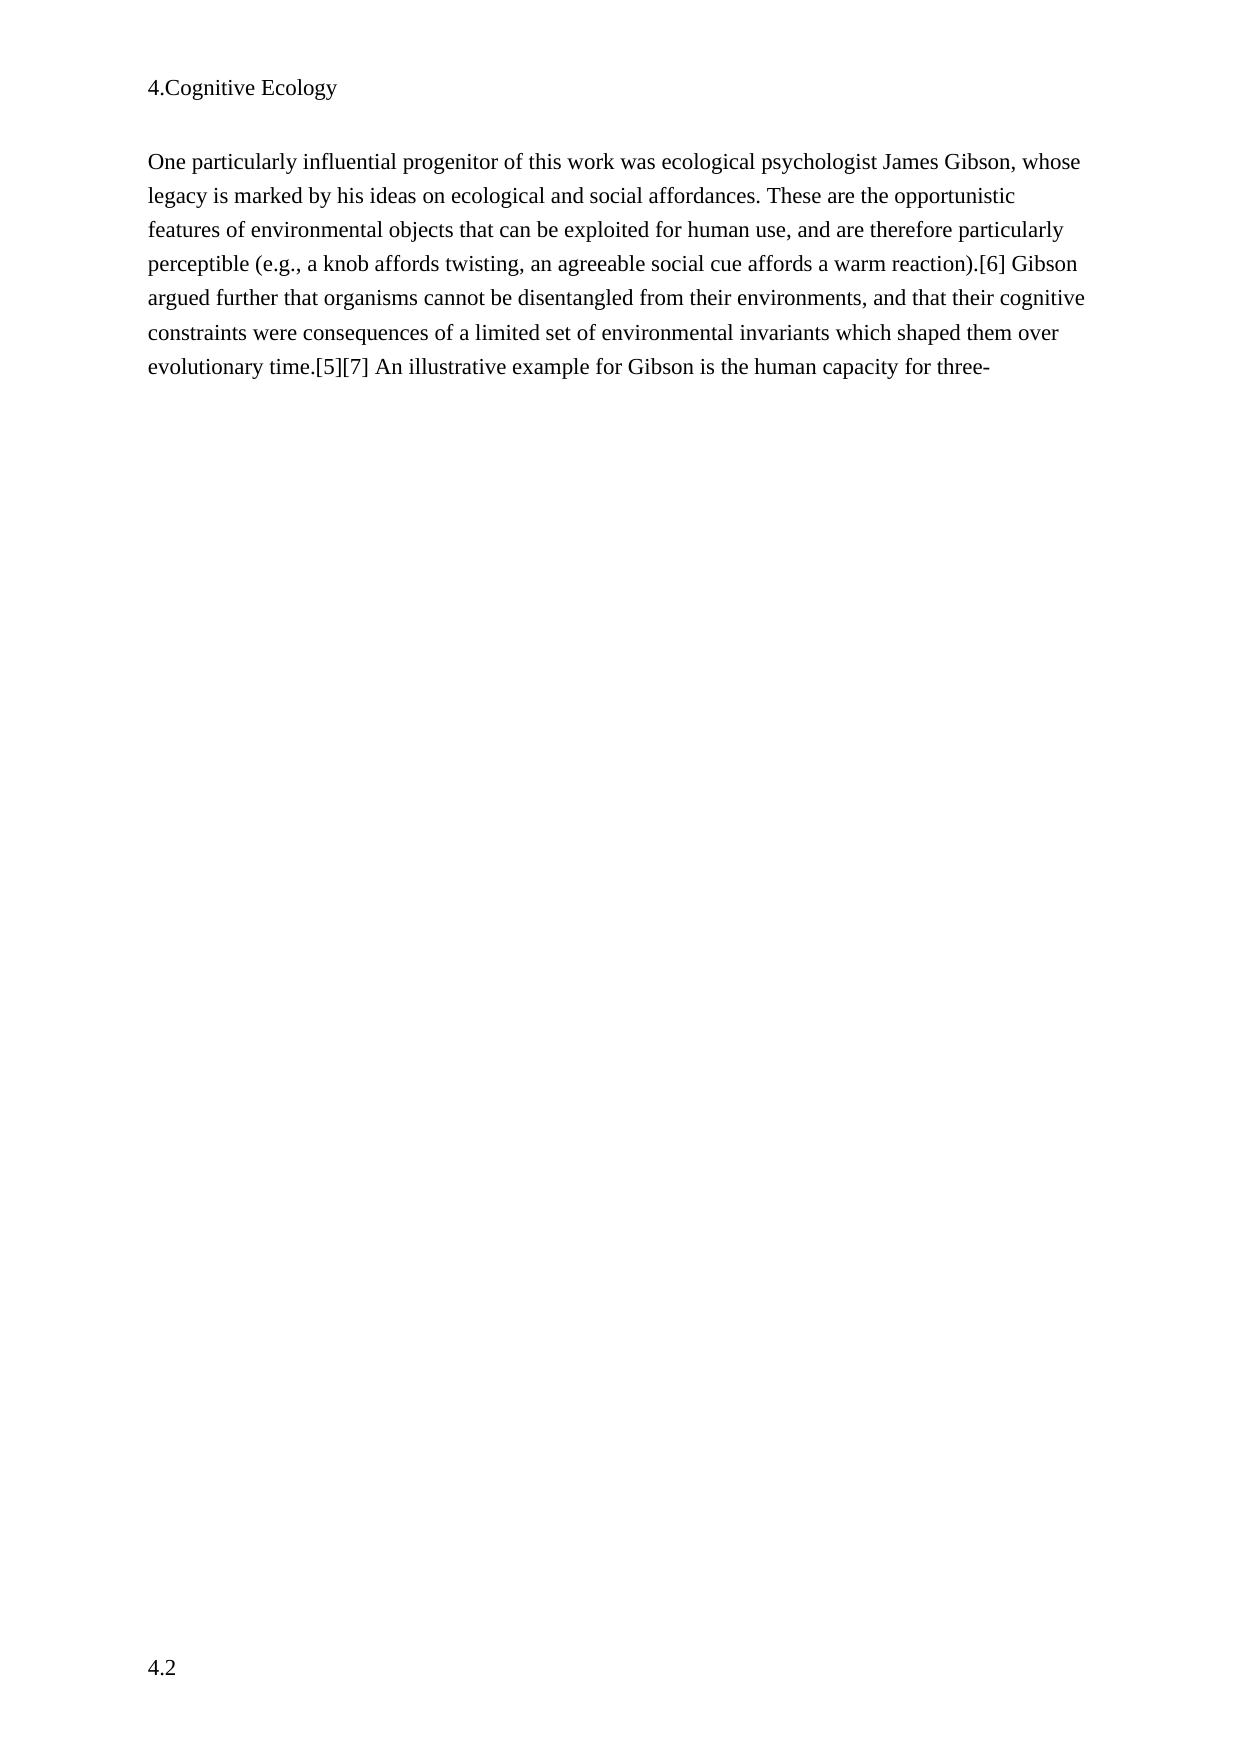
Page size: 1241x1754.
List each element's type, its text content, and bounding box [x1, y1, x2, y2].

text One particularly influential progenitor of this work was ecological psychologist James Gibson, whose legacy is marked by his ideas on ecological and social affordances. These are the opportunistic features of environmental objects that can be exploited for human use, and are therefore particularly perceptible (e.g., a knob affords twisting, an agreeable social cue affords a warm reaction).[6] Gibson argued further that organisms cannot be disentangled from their environments, and that their cognitive constraints were consequences of a limited set of environmental invariants which shaped them over evolutionary time.[5][7] An illustrative example for Gibson is the human capacity for three- [148, 148, 1092, 379]
